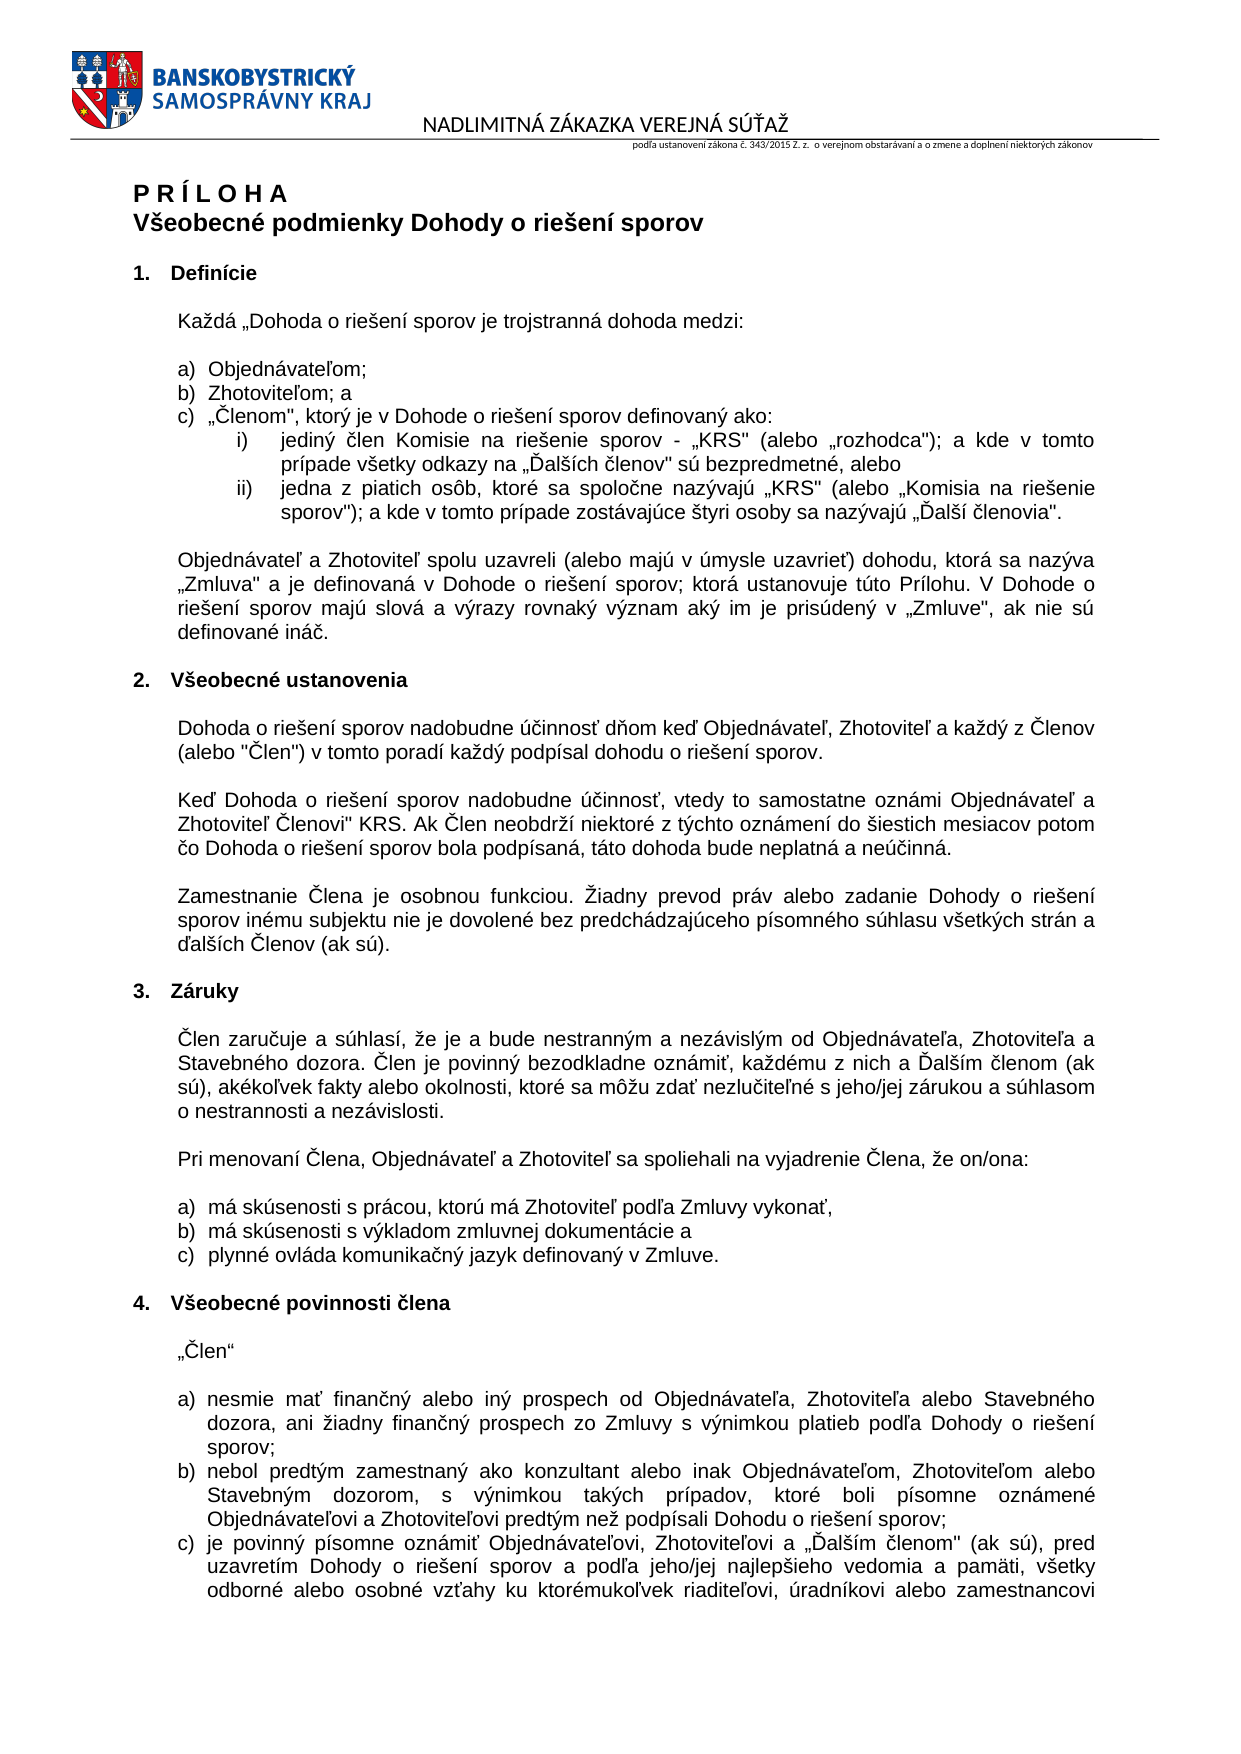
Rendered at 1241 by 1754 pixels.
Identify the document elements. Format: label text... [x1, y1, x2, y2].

text Objednávateľ a Zhotoviteľ spolu uzavreli (alebo majú v úmysle uzavrieť) dohodu, ktorá sa nazýva „Zmluva" a je definovaná v Dohode o riešení sporov; ktorá ustanovuje túto Prílohu. V Dohode o riešení sporov majú slová a výrazy rovnaký význam aký im je prisúdený v „Zmluve", ak nie sú definované ináč. [177, 548, 1096, 644]
list Všeobecné povinnosti člena [133, 1291, 1096, 1315]
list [177, 1530, 1096, 1602]
text „Člen“ [177, 1339, 1096, 1363]
list má skúsenosti s prácou, ktorú má Zhotoviteľ podľa Zmluvy vykonať, [177, 1195, 1096, 1219]
text Pri menovaní Člena, Objednávateľ a Zhotoviteľ sa spoliehali na vyjadrenie Člena, že on/ona: [177, 1147, 1096, 1171]
picture [72, 51, 371, 130]
list má skúsenosti s výkladom zmluvnej dokumentácie a [177, 1219, 1096, 1243]
list nesmie mať finančný alebo iný prospech od Objednávateľa, Zhotoviteľa alebo Stavebného dozora, ani žiadny finančný prospech zo Zmluvy s výnimkou platieb podľa Dohody o riešení sporov; [177, 1387, 1096, 1458]
text Člen zaručuje a súhlasí, že je a bude nestranným a nezávislým od Objednávateľa, Zhotoviteľa a Stavebného dozora. Člen je povinný bezodkladne oznámiť, každému z nich a Ďalším členom (ak sú), akékoľvek fakty alebo okolnosti, ktoré sa môžu zdať nezlučiteľné s jeho/jej zárukou a súhlasom o nestrannosti a nezávislosti. [177, 1027, 1096, 1123]
text Zamestnanie Člena je osobnou funkciou. Žiadny prevod práv alebo zadanie Dohody o riešení sporov inému subjektu nie je dovolené bez predchádzajúceho písomného súhlasu všetkých strán a ďalších Členov (ak sú). [177, 883, 1096, 955]
list Objednávateľom; [177, 356, 1096, 380]
list jediný člen Komisie na riešenie sporov - „KRS" (alebo „rozhodca"); a kde v tomto prípade všetky odkazy na „Ďalších členov" sú bezpredmetné, alebo [236, 428, 1096, 476]
list Definície [133, 261, 1096, 284]
text Keď Dohoda o riešení sporov nadobudne účinnosť, vtedy to samostatne oznámi Objednávateľ a Zhotoviteľ Členovi" KRS. Ak Člen neobdrží niektoré z týchto oznámení do šiestich mesiacov potom čo Dohoda o riešení sporov bola podpísaná, táto dohoda bude neplatná a neúčinná. [177, 788, 1096, 859]
text Dohoda o riešení sporov nadobudne účinnosť dňom keď Objednávateľ, Zhotoviteľ a každý z Členov (alebo "Člen") v tomto poradí každý podpísal dohodu o riešení sporov. [177, 716, 1096, 764]
list nebol predtým zamestnaný ako konzultant alebo inak Objednávateľom, Zhotoviteľom alebo Stavebným dozorom, s výnimkou takých prípadov, ktoré boli písomne oznámené Objednávateľovi a Zhotoviteľovi predtým než podpísali Dohodu o riešení sporov; [177, 1458, 1096, 1530]
list „Členom", ktorý je v Dohode o riešení sporov definovaný ako: [177, 404, 1096, 428]
list Všeobecné ustanovenia [133, 668, 1096, 692]
text Každá „Dohoda o riešení sporov je trojstranná dohoda medzi: [177, 308, 1096, 332]
text P R Í L O H A [133, 179, 1096, 208]
list plynné ovláda komunikačný jazyk definovaný v Zmluve. [177, 1243, 1096, 1267]
list jedna z piatich osôb, ktoré sa spoločne nazývajú „KRS" (alebo „Komisia na riešenie sporov"); a kde v tomto prípade zostávajúce štyri osoby sa nazývajú „Ďalší členovia". [236, 476, 1096, 524]
text Všeobecné podmienky Dohody o riešení sporov [133, 208, 1096, 237]
list Zhotoviteľom; a [177, 380, 1096, 404]
list Záruky [133, 979, 1096, 1003]
